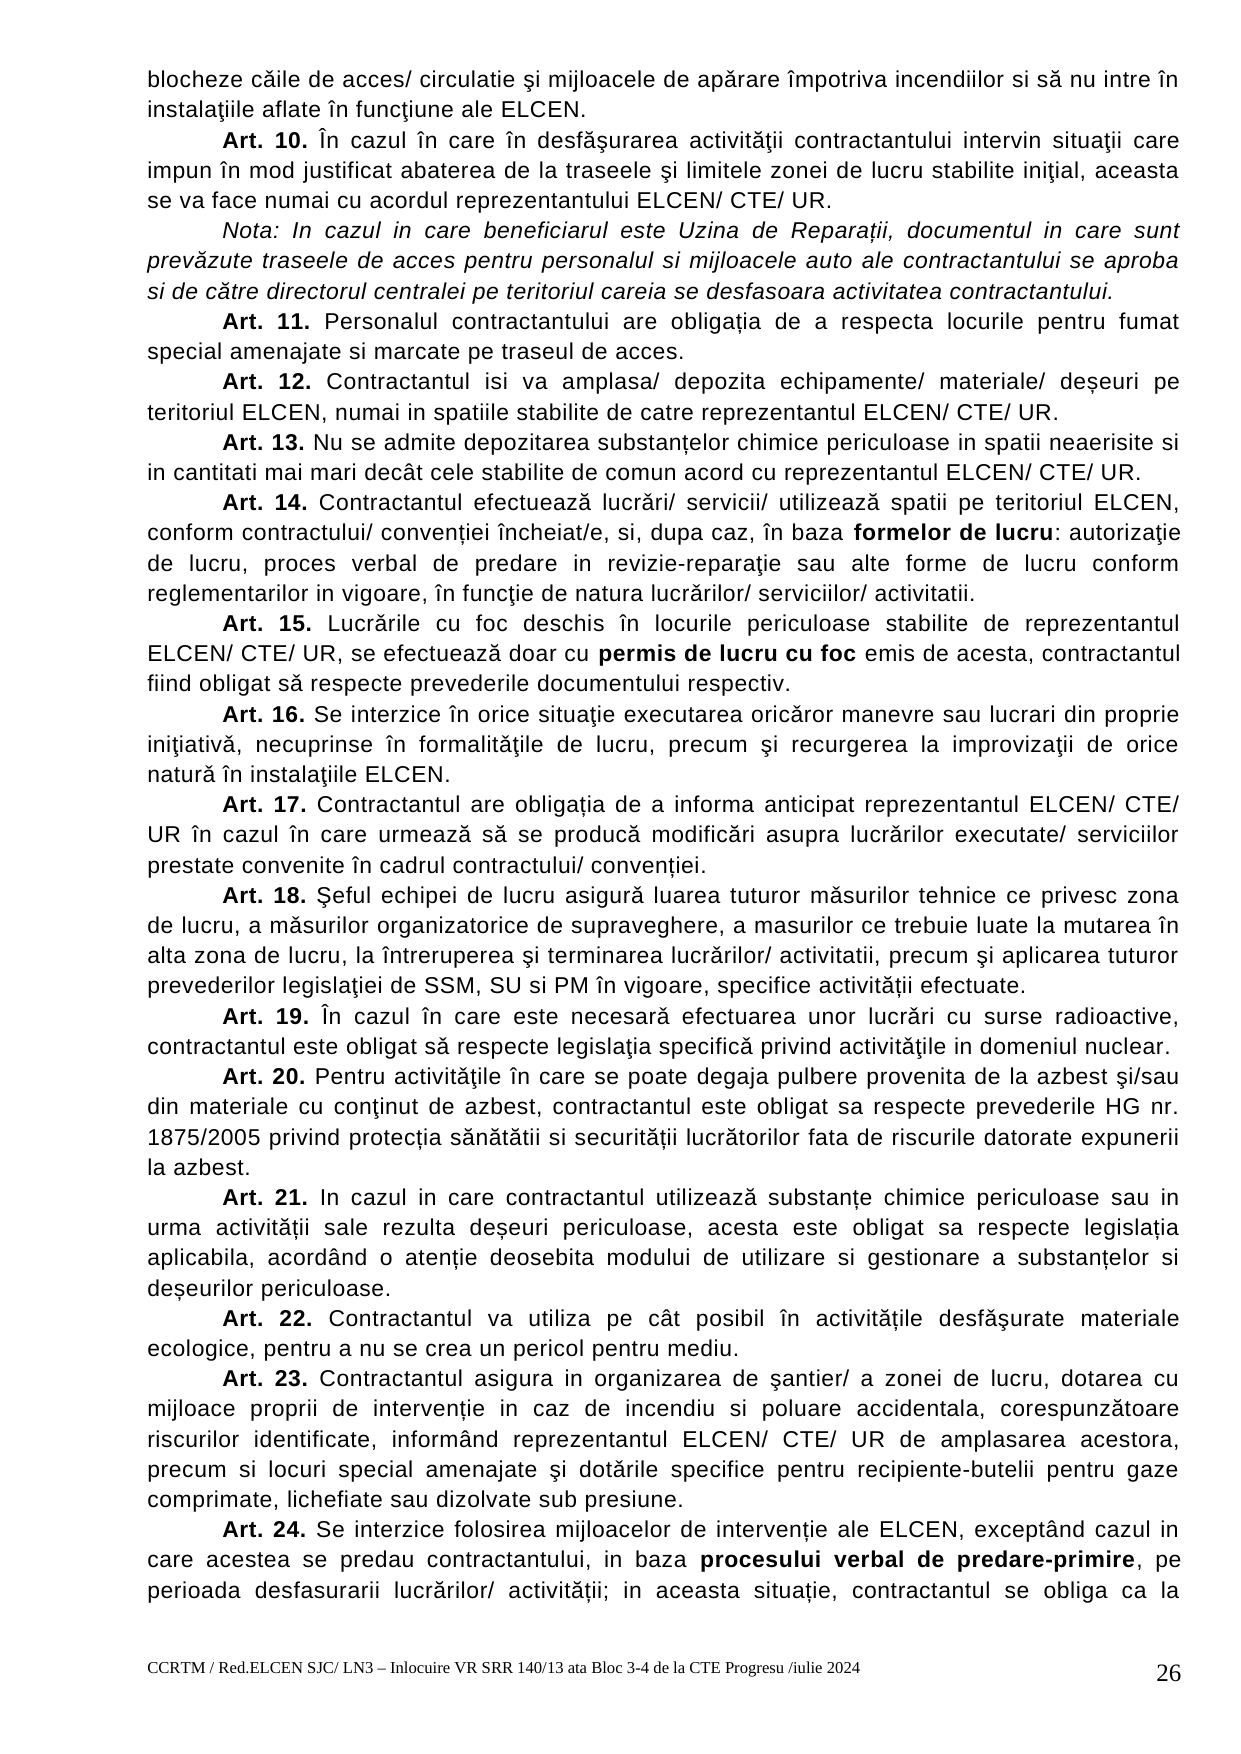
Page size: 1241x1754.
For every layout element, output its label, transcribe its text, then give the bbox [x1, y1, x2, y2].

text Art. 12. Contractantul isi va amplasa/ depozita echipamente/ materiale/ deșeuri pe teritoriul ELCEN, numai in spatiile stabilite de catre reprezentantul ELCEN/ CTE/ UR. [147, 368, 1181, 425]
text Art. 22. Contractantul va utiliza pe cât posibil în activitățile desfǎşurate materiale ecologice, pentru a nu se crea un pericol pentru mediu. [147, 1305, 1181, 1361]
text Nota: In cazul in care beneficiarul este Uzina de Reparații, documentul in care sunt prevăzute traseele de acces pentru personalul si mijloacele auto ale contractantului se aproba si de către directorul centralei pe teritoriul careia se desfasoara activitatea contractantului. [147, 217, 1181, 304]
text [147, 1516, 1181, 1603]
text Art. 18. Şeful echipei de lucru asigurǎ luarea tuturor mǎsurilor tehnice ce privesc zona de lucru, a mǎsurilor organizatorice de supraveghere, a masurilor ce trebuie luate la mutarea în alta zona de lucru, la întreruperea şi terminarea lucrǎrilor/ activitatii, precum şi aplicarea tuturor prevederilor legislaţiei de SSM, SU si PM în vigoare, specifice activității efectuate. [147, 882, 1181, 999]
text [147, 66, 1181, 123]
text Art. 11. Personalul contractantului are obligația de a respecta locurile pentru fumat special amenajate si marcate pe traseul de acces. [147, 308, 1181, 364]
text Art. 17. Contractantul are obligația de a informa anticipat reprezentantul ELCEN/ CTE/ UR în cazul în care urmează să se producă modificări asupra lucrǎrilor executate/ serviciilor prestate convenite în cadrul contractului/ convenției. [147, 791, 1181, 878]
text Art. 21. In cazul in care contractantul utilizează substanțe chimice periculoase sau in urma activității sale rezulta deșeuri periculoase, acesta este obligat sa respecte legislația aplicabila, acordând o atenție deosebita modului de utilizare si gestionare a substanțelor si deșeurilor periculoase. [147, 1184, 1181, 1301]
text Art. 14. Contractantul efectuează lucrǎri/ servicii/ utilizează spatii pe teritoriul ELCEN, conform contractului/ convenției încheiat/e, si, dupa caz, în baza formelor de lucru: autorizaţie de lucru, proces verbal de predare in revizie-reparaţie sau alte forme de lucru conform reglementarilor in vigoare, în funcţie de natura lucrǎrilor/ serviciilor/ activitatii. [147, 489, 1181, 606]
text Art. 15. Lucrǎrile cu foc deschis în locurile periculoase stabilite de reprezentantul ELCEN/ CTE/ UR, se efectuează doar cu permis de lucru cu foc emis de acesta, contractantul fiind obligat sǎ respecte prevederile documentului respectiv. [147, 610, 1181, 697]
text Art. 10. În cazul în care în desfăşurarea activităţii contractantului intervin situaţii care impun în mod justificat abaterea de la traseele şi limitele zonei de lucru stabilite iniţial, aceasta se va face numai cu acordul reprezentantului ELCEN/ CTE/ UR. [147, 127, 1181, 213]
text Art. 16. Se interzice în orice situaţie executarea oricǎror manevre sau lucrari din proprie iniţiativǎ, necuprinse în formalitǎţile de lucru, precum şi recurgerea la improvizaţii de orice naturǎ în instalaţiile ELCEN. [147, 701, 1181, 787]
text Art. 19. În cazul în care este necesarǎ efectuarea unor lucrǎri cu surse radioactive, contractantul este obligat sǎ respecte legislaţia specificǎ privind activitǎţile in domeniul nuclear. [147, 1003, 1181, 1059]
text Art. 13. Nu se admite depozitarea substanțelor chimice periculoase in spatii neaerisite si in cantitati mai mari decât cele stabilite de comun acord cu reprezentantul ELCEN/ CTE/ UR. [147, 429, 1181, 485]
text Art. 20. Pentru activitǎţile în care se poate degaja pulbere provenita de la azbest şi/sau din materiale cu conţinut de azbest, contractantul este obligat sa respecte prevederile HG nr. 1875/2005 privind protecția sănătătii si securității lucrătorilor fata de riscurile datorate expunerii la azbest. [147, 1063, 1181, 1180]
text Art. 23. Contractantul asigura in organizarea de şantier/ a zonei de lucru, dotarea cu mijloace proprii de intervenție in caz de incendiu si poluare accidentala, corespunzătoare riscurilor identificate, informând reprezentantul ELCEN/ CTE/ UR de amplasarea acestora, precum si locuri special amenajate şi dotǎrile specifice pentru recipiente-butelii pentru gaze comprimate, lichefiate sau dizolvate sub presiune. [147, 1365, 1181, 1512]
